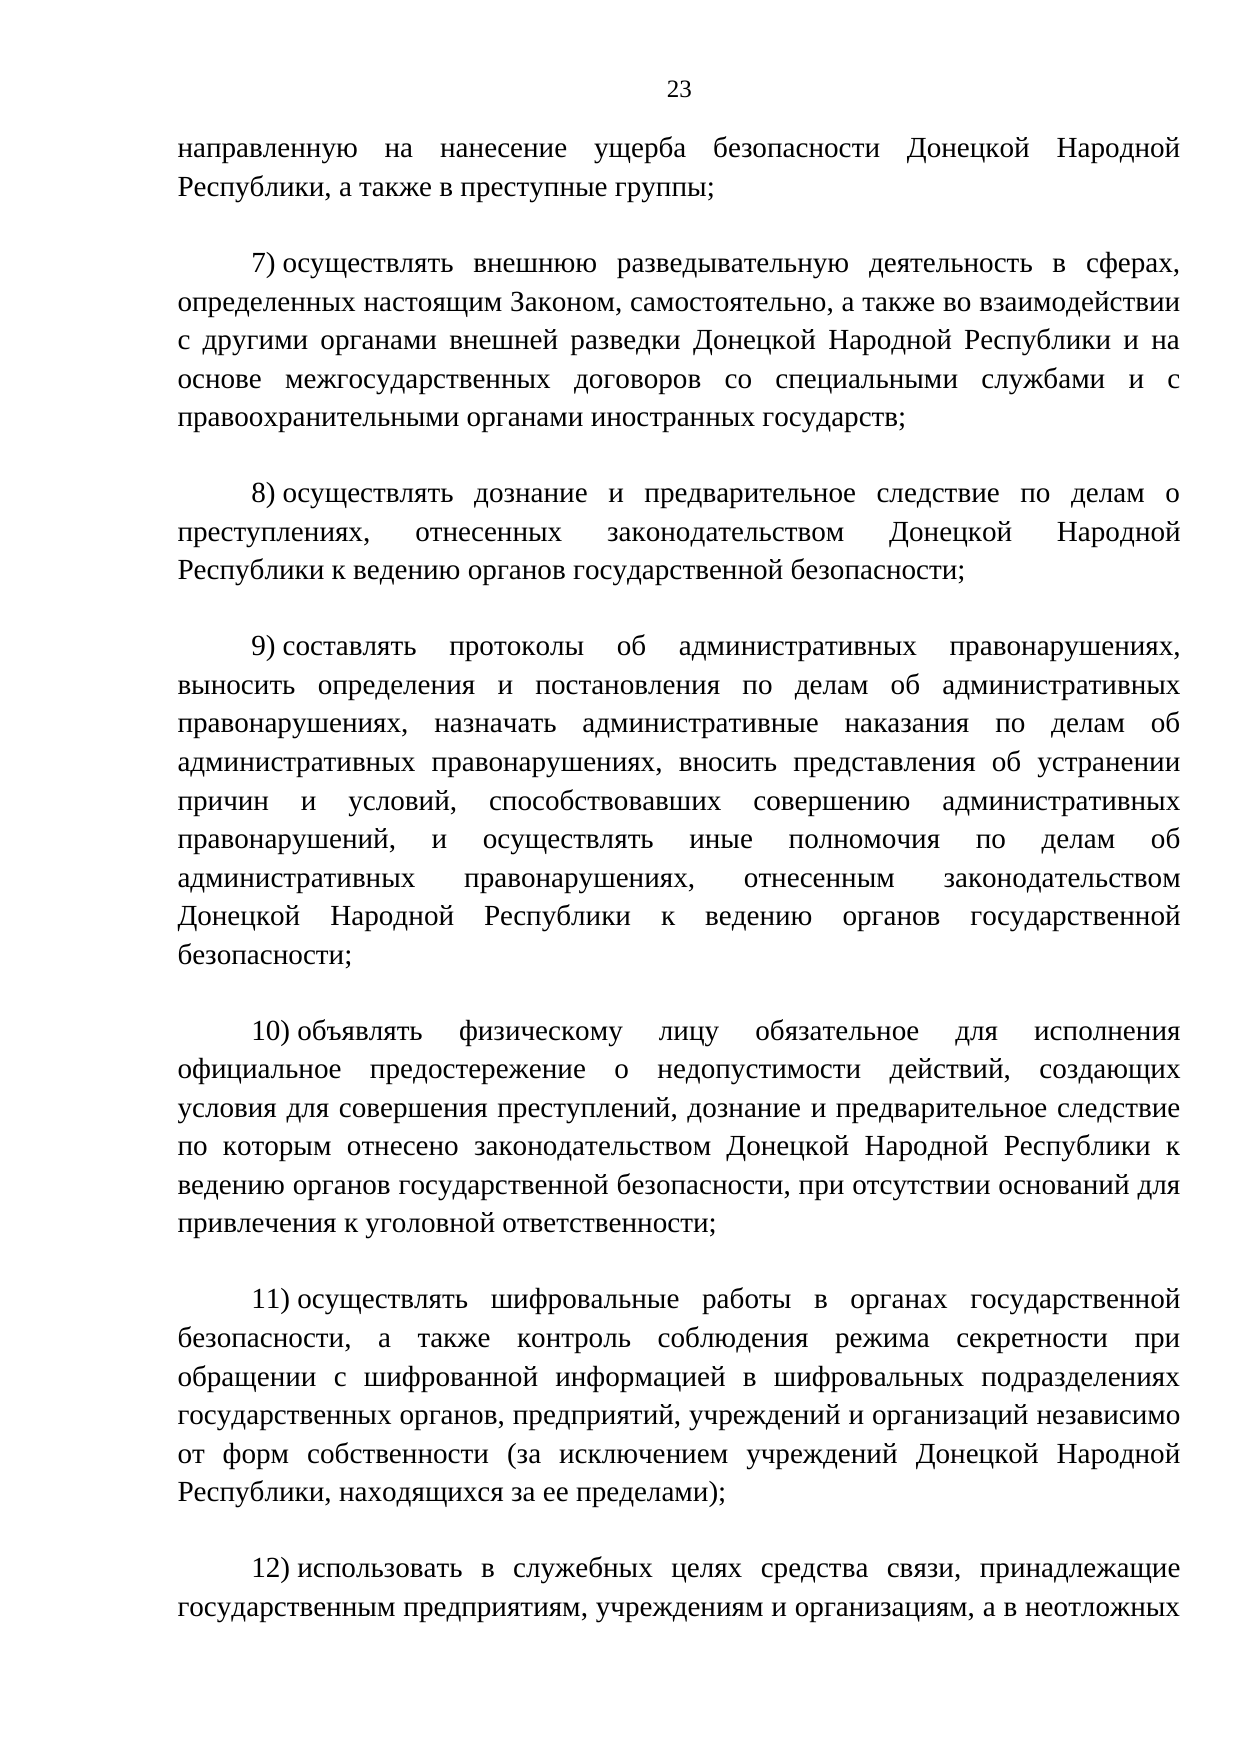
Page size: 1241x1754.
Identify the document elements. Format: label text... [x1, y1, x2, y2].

text 10) объявлять физическому лицу обязательное для исполнения официальное предостережение о недопустимости действий, создающих условия для совершения преступлений, дознание и предварительное следствие по которым отнесено законодательством Донецкой Народной Республики к ведению органов государственной безопасности, при отсутствии оснований для привлечения к уголовной ответственности; [177, 1013, 1181, 1239]
text 9) составлять протоколы об административных правонарушениях, выносить определения и постановления по делам об административных правонарушениях, назначать административные наказания по делам об административных правонарушениях, вносить представления об устранении причин и условий, способствовавших совершению административных правонарушений, и осуществлять иные полномочия по делам об административных правонарушениях, отнесенным законодательством Донецкой Народной Республики к ведению органов государственной безопасности; [177, 628, 1181, 970]
text 11) осуществлять шифровальные работы в органах государственной безопасности, а также контроль соблюдения режима секретности при обращении с шифрованной информацией в шифровальных подразделениях государственных органов, предприятий, учреждений и организаций независимо от форм собственности (за исключением учреждений Донецкой Народной Республики, находящихся за ее пределами); [177, 1282, 1181, 1508]
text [177, 131, 1181, 203]
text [177, 1550, 1181, 1622]
text 7) осуществлять внешнюю разведывательную деятельность в сферах, определенных настоящим Законом, самостоятельно, а также во взаимодействии с другими органами внешней разведки Донецкой Народной Республики и на основе межгосударственных договоров со специальными службами и с правоохранительными органами иностранных государств; [177, 245, 1181, 433]
text 8) осуществлять дознание и предварительное следствие по делам о преступлениях, отнесенных законодательством Донецкой Народной Республики к ведению органов государственной безопасности; [177, 475, 1181, 586]
